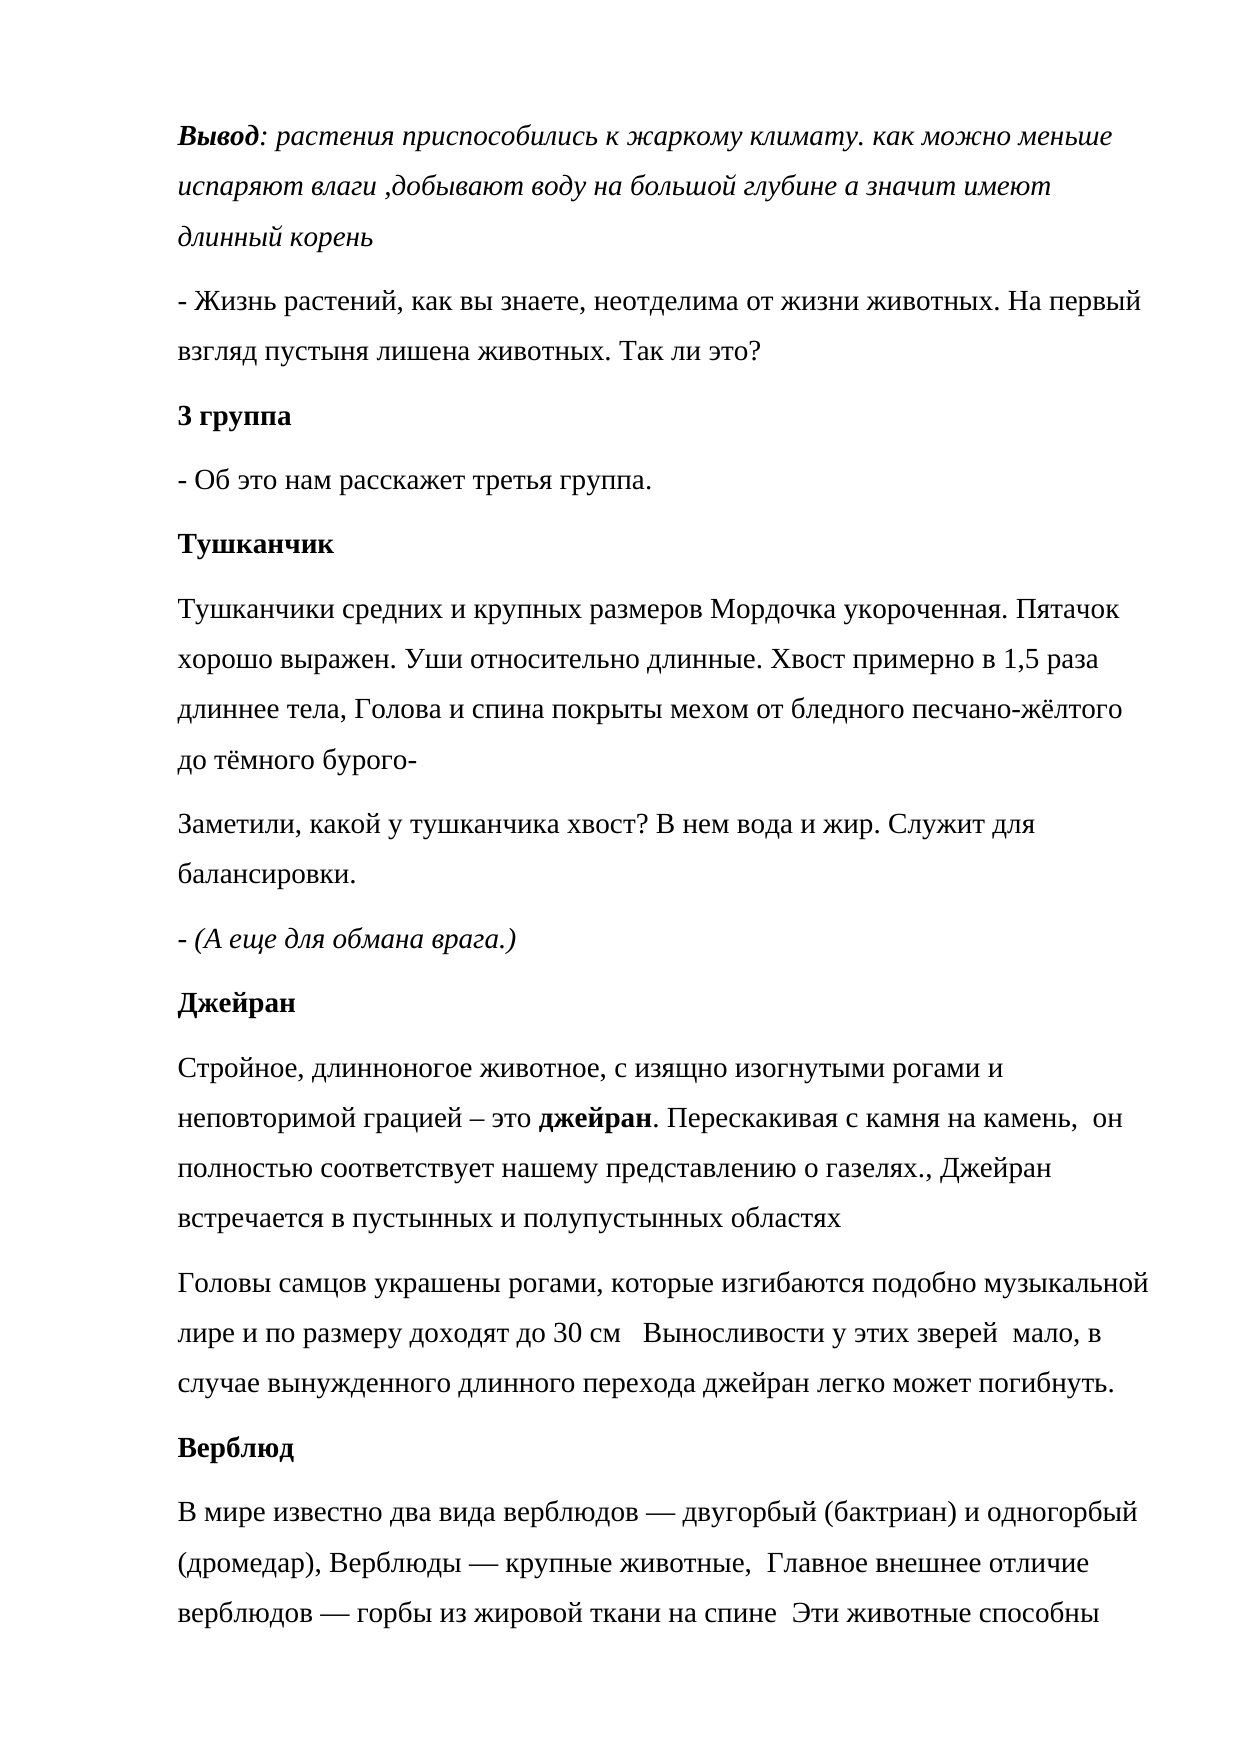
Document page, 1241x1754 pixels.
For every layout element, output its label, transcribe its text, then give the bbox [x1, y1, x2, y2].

text Заметили, какой у тушканчика хвост? В нем вода и жир. Служит для балансировки. [177, 806, 1152, 890]
text Джейран [177, 985, 1152, 1019]
text Вывод: растения приспособились к жаркому климату. как можно меньше испаряют влаги ,добывают воду на большой глубине а значит имеют длинный корень [177, 118, 1152, 252]
text 3 группа [177, 398, 1152, 431]
text Верблюд [177, 1430, 1152, 1463]
text Тушканчик [177, 527, 1152, 560]
text Стройное, длинноногое животное, с изящно изогнутыми рогами и неповторимой грацией – это джейран. Перескакивая с камня на камень, он полностью соответствует нашему представлению о газелях., Джейран встречается в пустынных и полупустынных областях [177, 1050, 1152, 1234]
text - Об это нам расскажет третья группа. [177, 462, 1152, 496]
text Головы самцов украшены рогами, которые изгибаются подобно музыкальной лире и по размеру доходят до 30 см Выносливости у этих зверей мало, в случае вынужденного длинного перехода джейран легко может погибнуть. [177, 1265, 1152, 1399]
text - Жизнь растений, как вы знаете, неотделима от жизни животных. На первый взгляд пустыня лишена животных. Так ли это? [177, 283, 1152, 367]
text - (А еще для обмана врага.) [177, 921, 1152, 954]
text Тушканчики средних и крупных размеров Мордочка укороченная. Пятачок хорошо выражен. Уши относительно длинные. Хвост примерно в 1,5 раза длиннее тела, Голова и спина покрыты мехом от бледного песчано-жёлтого до тёмного бурого- [177, 591, 1152, 775]
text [177, 1494, 1152, 1628]
